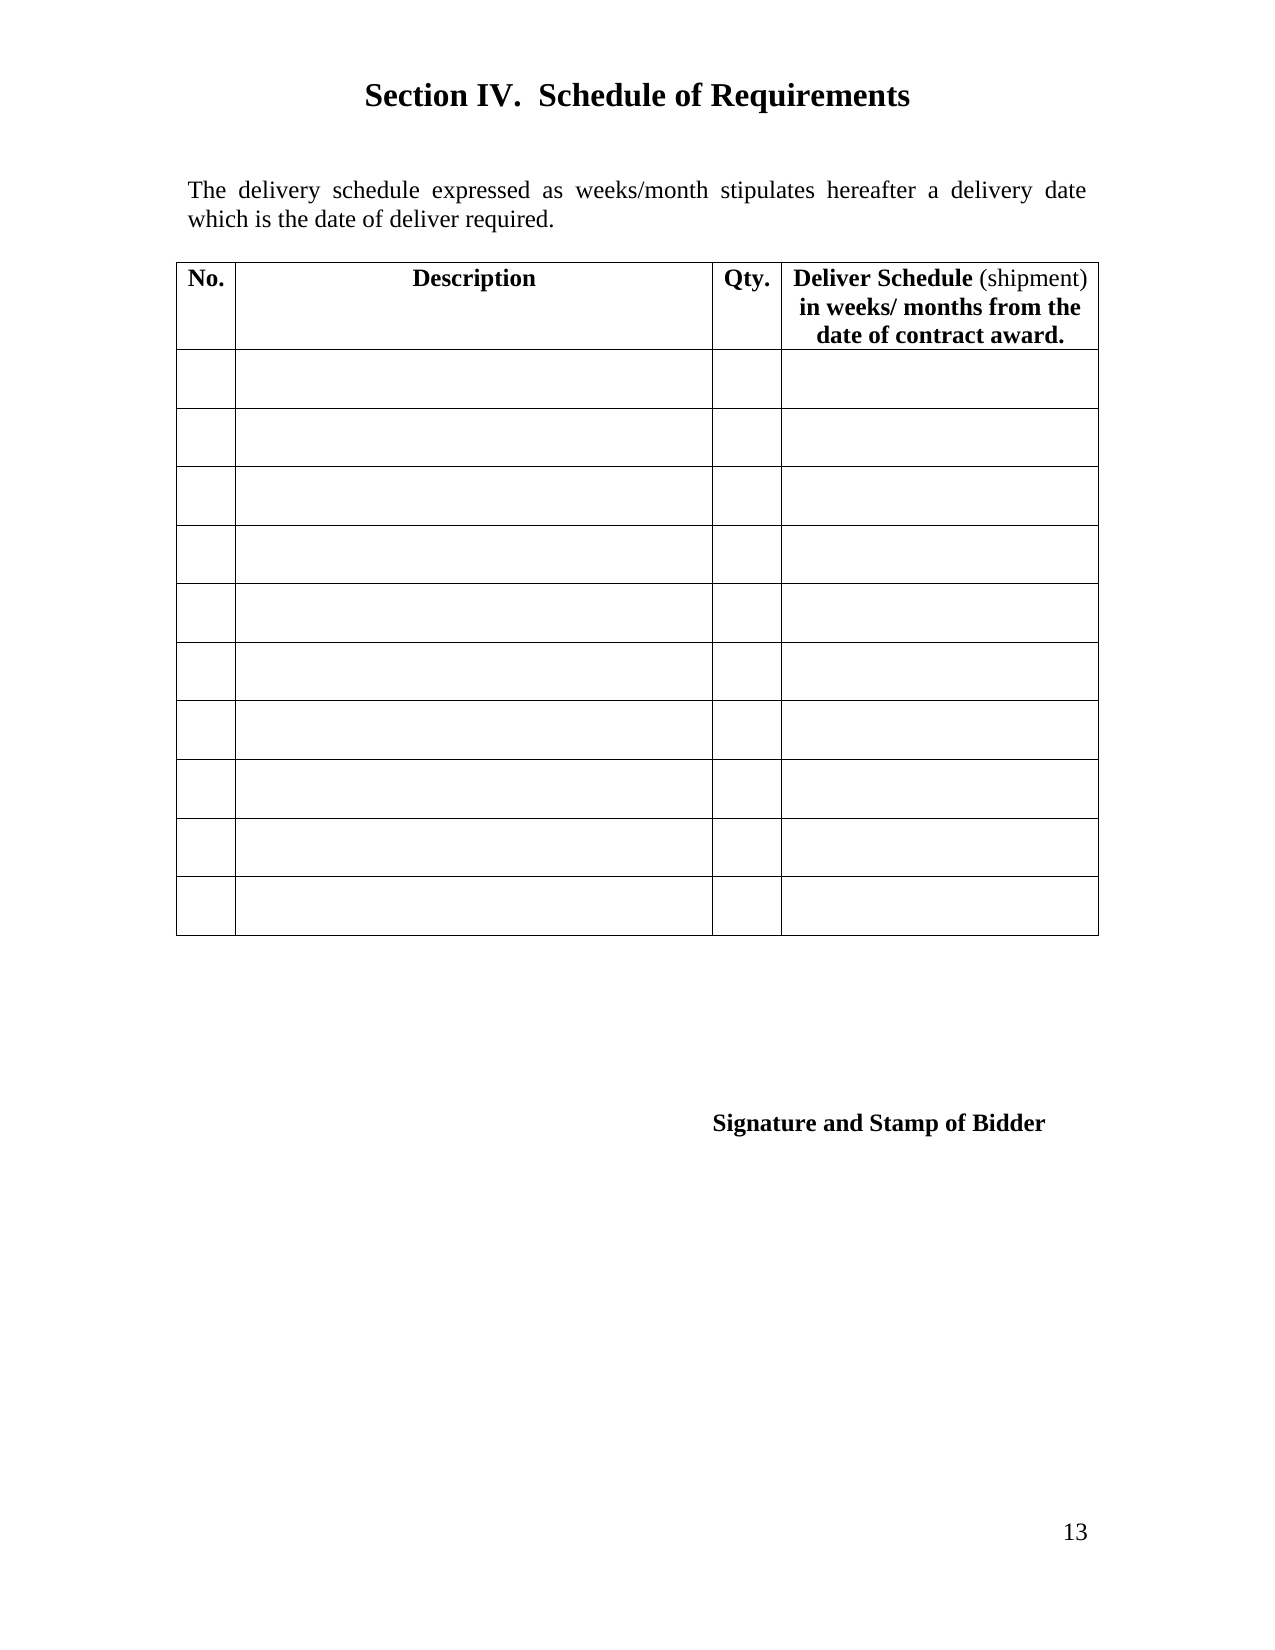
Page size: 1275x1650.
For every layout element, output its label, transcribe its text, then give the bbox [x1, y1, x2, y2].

table_cell [177, 584, 235, 642]
text The delivery schedule expressed as weeks/month stipulates hereafter a delivery date which is the date of deliver required. [187, 176, 1087, 233]
table_cell [782, 760, 1098, 817]
table_header Description [236, 263, 712, 349]
table_cell [713, 467, 781, 525]
table_cell [782, 643, 1098, 700]
table_cell [713, 526, 781, 583]
table_cell [782, 584, 1098, 642]
table_cell [236, 819, 712, 876]
table_cell [236, 526, 712, 583]
table_cell [782, 877, 1098, 934]
table_cell [236, 701, 712, 759]
table_cell [177, 877, 235, 934]
table_cell [782, 819, 1098, 876]
table_cell [236, 643, 712, 700]
table_cell [782, 409, 1098, 466]
table_header Qty. [713, 263, 781, 349]
table_cell [177, 819, 235, 876]
table_cell [236, 760, 712, 817]
table_cell [236, 467, 712, 525]
table_cell [177, 409, 235, 466]
table_cell [713, 643, 781, 700]
table_cell [713, 409, 781, 466]
table_cell [177, 701, 235, 759]
text Signature and Stamp of Bidder [637, 1108, 1087, 1137]
table_cell [782, 350, 1098, 408]
table_cell [236, 584, 712, 642]
table_cell [177, 760, 235, 817]
table_cell [713, 760, 781, 817]
table_cell [177, 643, 235, 700]
table_cell [713, 350, 781, 408]
table_header Deliver Schedule (shipment) in weeks/ months from the date of contract award. [782, 263, 1098, 349]
table_cell [713, 584, 781, 642]
table_cell [177, 467, 235, 525]
table_cell [713, 819, 781, 876]
text Section IV. Schedule of Requirements [187, 75, 1087, 113]
table_header No. [177, 263, 235, 349]
table_cell [236, 409, 712, 466]
table_cell [236, 350, 712, 408]
table_cell [177, 350, 235, 408]
table_cell [713, 701, 781, 759]
table_cell [782, 701, 1098, 759]
table_cell [177, 526, 235, 583]
table_cell [713, 877, 781, 934]
table_cell [782, 467, 1098, 525]
table_cell [782, 526, 1098, 583]
table_cell [236, 877, 712, 934]
